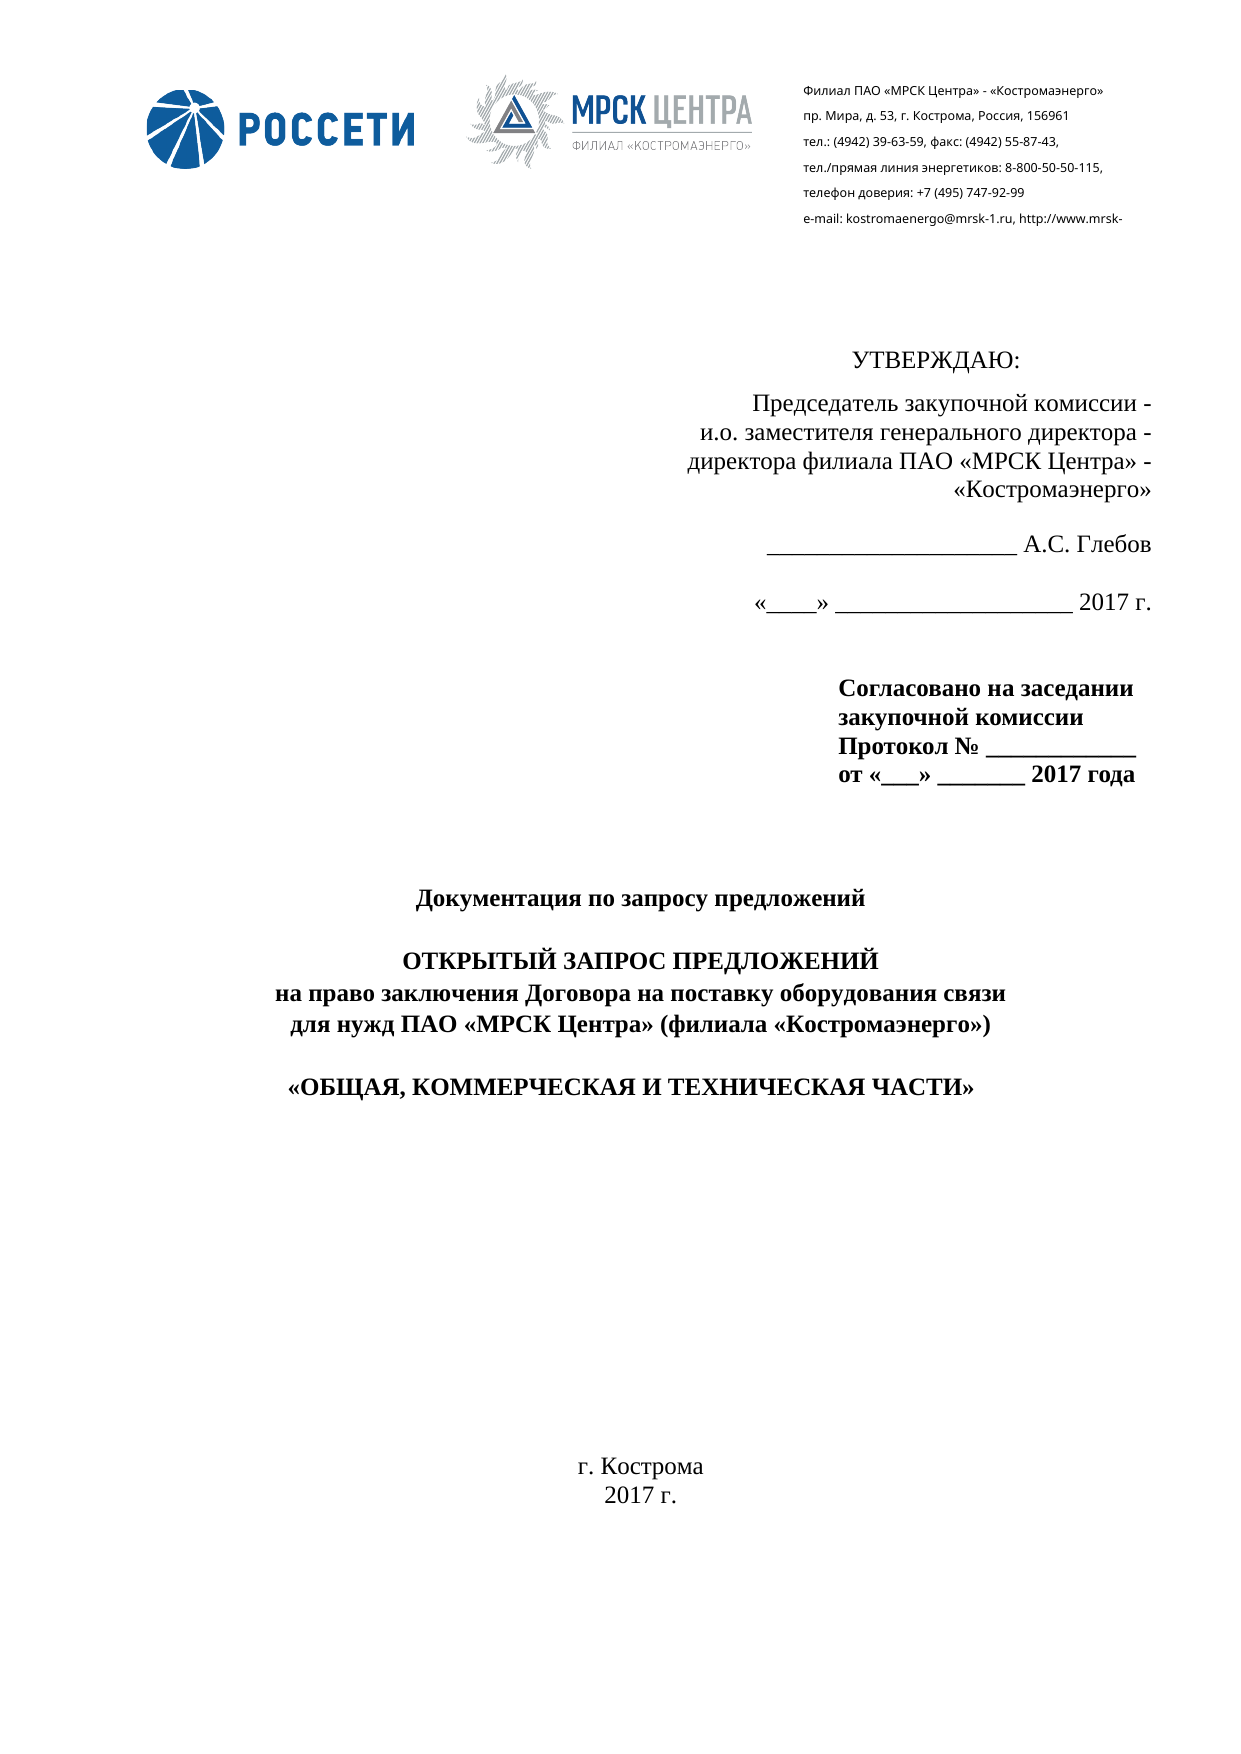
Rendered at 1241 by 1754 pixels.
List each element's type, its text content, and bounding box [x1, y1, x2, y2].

text для нужд ПАО «МРСК Центра» (филиала «Костромаэнерго») [129, 1009, 1152, 1038]
text Председатель закупочной комиссии - [129, 388, 1152, 417]
text от «___» _______ 2017 года [838, 759, 1152, 788]
picture [466, 74, 752, 169]
text и.о. заместителя генерального директора - [129, 417, 1152, 446]
text Согласовано на заседании [838, 673, 1152, 702]
text ОТКРЫТЫЙ ЗАПРОС ПРЕДЛОЖЕНИЙ [129, 946, 1152, 975]
text «ОБЩАЯ, КОММЕРЧЕСКАЯ и техническая ЧАСТИ» [73, 1072, 1183, 1101]
text г. Кострома 2017 г. [129, 1451, 1152, 1509]
text ____________________ А.С. Глебов [129, 529, 1152, 558]
text «____» ___________________ 2017 г. [720, 587, 1152, 616]
text «Костромаэнерго» [129, 474, 1152, 503]
text директора филиала ПАО «МРСК Центра» - [129, 446, 1152, 474]
picture [146, 90, 414, 169]
text Документация по запросу предложений [129, 883, 1152, 912]
text УТВЕРЖДАЮ: [720, 345, 1152, 374]
text Протокол № ____________ [838, 731, 1152, 759]
text на право заключения Договора на поставку оборудования связи [129, 978, 1152, 1006]
text закупочной комиссии [838, 702, 1152, 731]
